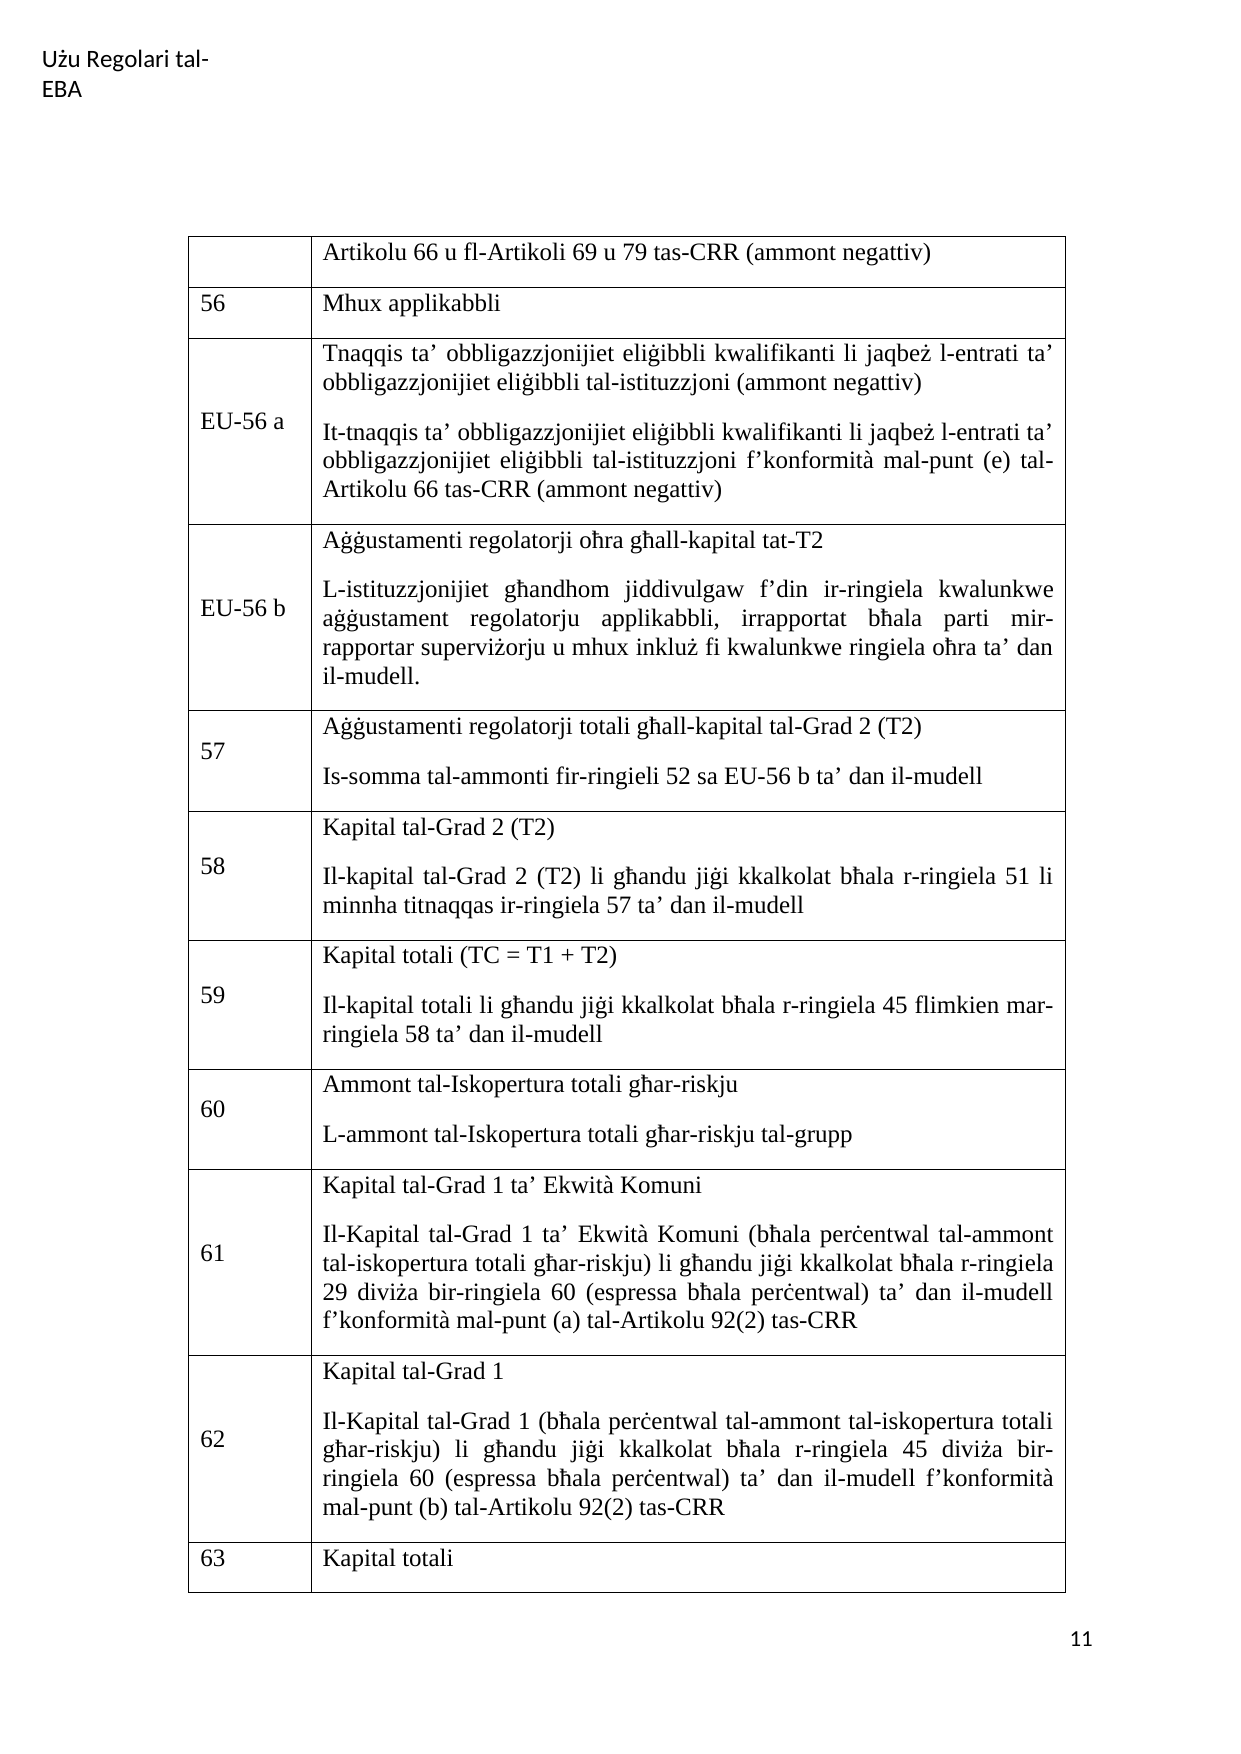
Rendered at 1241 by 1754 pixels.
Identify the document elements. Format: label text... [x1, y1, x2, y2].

table_cell Tnaqqis ta’ obbligazzjonijiet eliġibbli kwalifikanti li jaqbeż l-entrati ta’ obbligazzjonijiet eliġibbli tal-istituzzjoni (ammont negattiv) It-tnaqqis ta’ obbligazzjonijiet eliġibbli kwalifikanti li jaqbeż l-entrati ta’ obbligazzjonijiet eliġibbli tal-istituzzjoni f’konformità mal-punt (e) tal-Artikolu 66 tas-CRR (ammont negattiv) [312, 339, 1065, 524]
table_cell Kapital tal-Grad 2 (T2) Il-kapital tal-Grad 2 (T2) li għandu jiġi kkalkolat bħala r-ringiela 51 li minnha titnaqqas ir-ringiela 57 ta’ dan il-mudell [312, 812, 1065, 939]
table_cell 57 [189, 711, 311, 811]
table_cell Kapital tal-Grad 1 ta’ Ekwità Komuni Il-Kapital tal-Grad 1 ta’ Ekwità Komuni (bħala perċentwal tal-ammont tal-iskopertura totali għar-riskju) li għandu jiġi kkalkolat bħala r-ringiela 29 diviża bir-ringiela 60 (espressa bħala perċentwal) ta’ dan il-mudell f’konformità mal-punt (a) tal-Artikolu 92(2) tas-CRR [312, 1170, 1065, 1355]
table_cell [312, 1543, 1065, 1592]
table_cell Kapital tal-Grad 1 Il-Kapital tal-Grad 1 (bħala perċentwal tal-ammont tal-iskopertura totali għar-riskju) li għandu jiġi kkalkolat bħala r-ringiela 45 diviża bir-ringiela 60 (espressa bħala perċentwal) ta’ dan il-mudell f’konformità mal-punt (b) tal-Artikolu 92(2) tas-CRR [312, 1356, 1065, 1542]
table_cell 62 [189, 1356, 311, 1542]
table_cell Aġġustamenti regolatorji oħra għall-kapital tat-T2 L-istituzzjonijiet għandhom jiddivulgaw f’din ir-ringiela kwalunkwe aġġustament regolatorju applikabbli, irrapportat bħala parti mir-rapportar superviżorju u mhux inkluż fi kwalunkwe ringiela oħra ta’ dan il-mudell. [312, 525, 1065, 710]
table_cell Ammont tal-Iskopertura totali għar-riskju L-ammont tal-Iskopertura totali għar-riskju tal-grupp [312, 1070, 1065, 1169]
table_cell Kapital totali (TC = T1 + T2) Il-kapital totali li għandu jiġi kkalkolat bħala r-ringiela 45 flimkien mar-ringiela 58 ta’ dan il-mudell [312, 941, 1065, 1068]
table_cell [312, 237, 1065, 287]
table_cell Aġġustamenti regolatorji totali għall-kapital tal-Grad 2 (T2) Is-somma tal-ammonti fir-ringieli 52 sa EU-56 b ta’ dan il-mudell [312, 711, 1065, 811]
table_cell Mhux applikabbli [312, 288, 1065, 337]
table_cell 63 [189, 1543, 311, 1592]
table_cell 56 [189, 288, 311, 337]
table_cell 55 [189, 237, 311, 287]
table_cell 58 [189, 812, 311, 939]
table_cell 59 [189, 941, 311, 1068]
table_cell EU-56 a [189, 339, 311, 524]
table_cell 61 [189, 1170, 311, 1355]
table_cell 60 [189, 1070, 311, 1169]
table_cell EU-56 b [189, 525, 311, 710]
